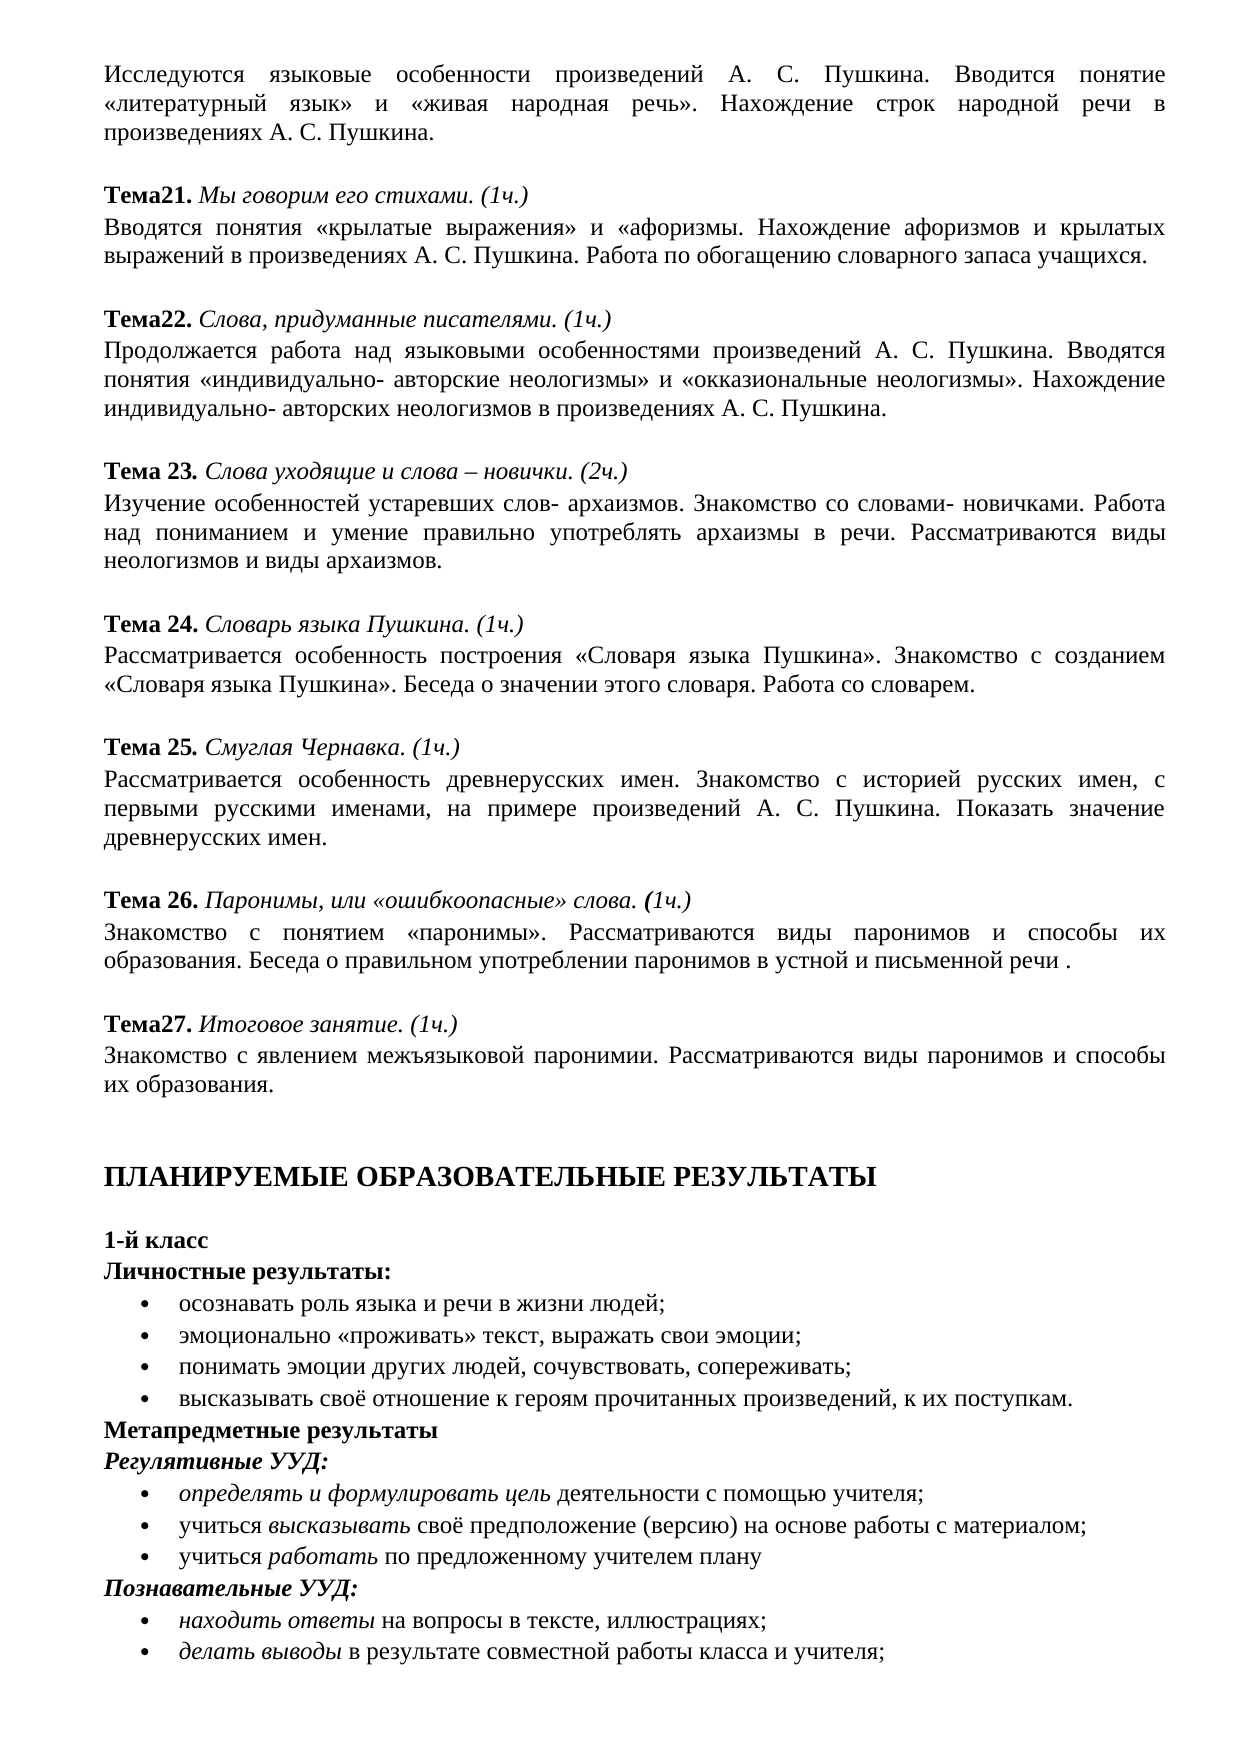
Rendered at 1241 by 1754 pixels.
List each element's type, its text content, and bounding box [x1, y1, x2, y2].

text Тема22. Слова, придуманные писателями. (1ч.) [103, 304, 1167, 332]
text Тема 24. Словарь языка Пушкина. (1ч.) [103, 609, 1167, 637]
text Тема21. Мы говорим его стихами. (1ч.) [103, 180, 1167, 209]
text ПЛАНИРУЕМЫЕ ОБРАЗОВАТЕЛЬНЫЕ РЕЗУЛЬТАТЫ [103, 1159, 1167, 1192]
text Тема 23. Слова уходящие и слова – новички. (2ч.) [103, 456, 1167, 485]
text Продолжается работа над языковыми особенностями произведений А. С. Пушкина. Вводятся понятия «индивидуально- авторские неологизмы» и «окказиональные неологизмы». Нахождение индивидуально- авторских неологизмов в произведениях А. С. Пушкина. [103, 335, 1167, 422]
text Тема 25. Смуглая Чернавка. (1ч.) [103, 732, 1167, 761]
text Регулятивные УУД: [103, 1446, 1167, 1475]
text Рассматривается особенность древнерусских имен. Знакомство с историей русских имен, с первыми русскими именами, на примере произведений А. С. Пушкина. Показать значение древнерусских имен. [103, 764, 1167, 850]
text Познавательные УУД: [103, 1573, 1167, 1602]
text Изучение особенностей устаревших слов- архаизмов. Знакомство со словами- новичками. Работа над пониманием и умение правильно употреблять архаизмы в речи. Рассматриваются виды неологизмов и виды архаизмов. [103, 488, 1167, 574]
list учиться высказывать своё предположение (версию) на основе работы с материалом; [141, 1510, 1167, 1538]
text Знакомство с явлением межъязыковой паронимии. Рассматриваются виды паронимов и способы их образования. [103, 1040, 1167, 1098]
text 1-й класс [103, 1225, 1167, 1253]
text Тема27. Итоговое занятие. (1ч.) [103, 1009, 1167, 1037]
text Вводятся понятия «крылатые выражения» и «афоризмы. Нахождение афоризмов и крылатых выражений в произведениях А. С. Пушкина. Работа по обогащению словарного запаса учащихся. [103, 212, 1167, 269]
list понимать эмоции других людей, сочувствовать, сопереживать; [141, 1351, 1167, 1380]
list определять и формулировать цель деятельности с помощью учителя; [141, 1478, 1167, 1507]
list осознавать роль языка и речи в жизни людей; [141, 1288, 1167, 1317]
list учиться работать по предложенному учителем плану [141, 1541, 1167, 1570]
text Исследуются языковые особенности произведений А. С. Пушкина. Вводится понятие «литературный язык» и «живая народная речь». Нахождение строк народной речи в произведениях А. С. Пушкина. [103, 59, 1167, 145]
list находить ответы на вопросы в тексте, иллюстрациях; [141, 1605, 1167, 1633]
list эмоционально «проживать» текст, выражать свои эмоции; [141, 1320, 1167, 1348]
list высказывать своё отношение к героям прочитанных произведений, к их поступкам. [141, 1383, 1167, 1412]
text Рассматривается особенность построения «Словаря языка Пушкина». Знакомство с созданием «Словаря языка Пушкина». Беседа о значении этого словаря. Работа со словарем. [103, 640, 1167, 698]
text Тема 26. Паронимы, или «ошибкоопасные» слова. (1ч.) [103, 885, 1167, 914]
text Личностные результаты: [103, 1256, 1167, 1285]
text Метапредметные результаты [103, 1415, 1167, 1443]
list делать выводы в результате совместной работы класса и учителя; [141, 1636, 1167, 1665]
text Знакомство с понятием «паронимы». Рассматриваются виды паронимов и способы их образования. Беседа о правильном употреблении паронимов в устной и письменной речи . [103, 917, 1167, 974]
